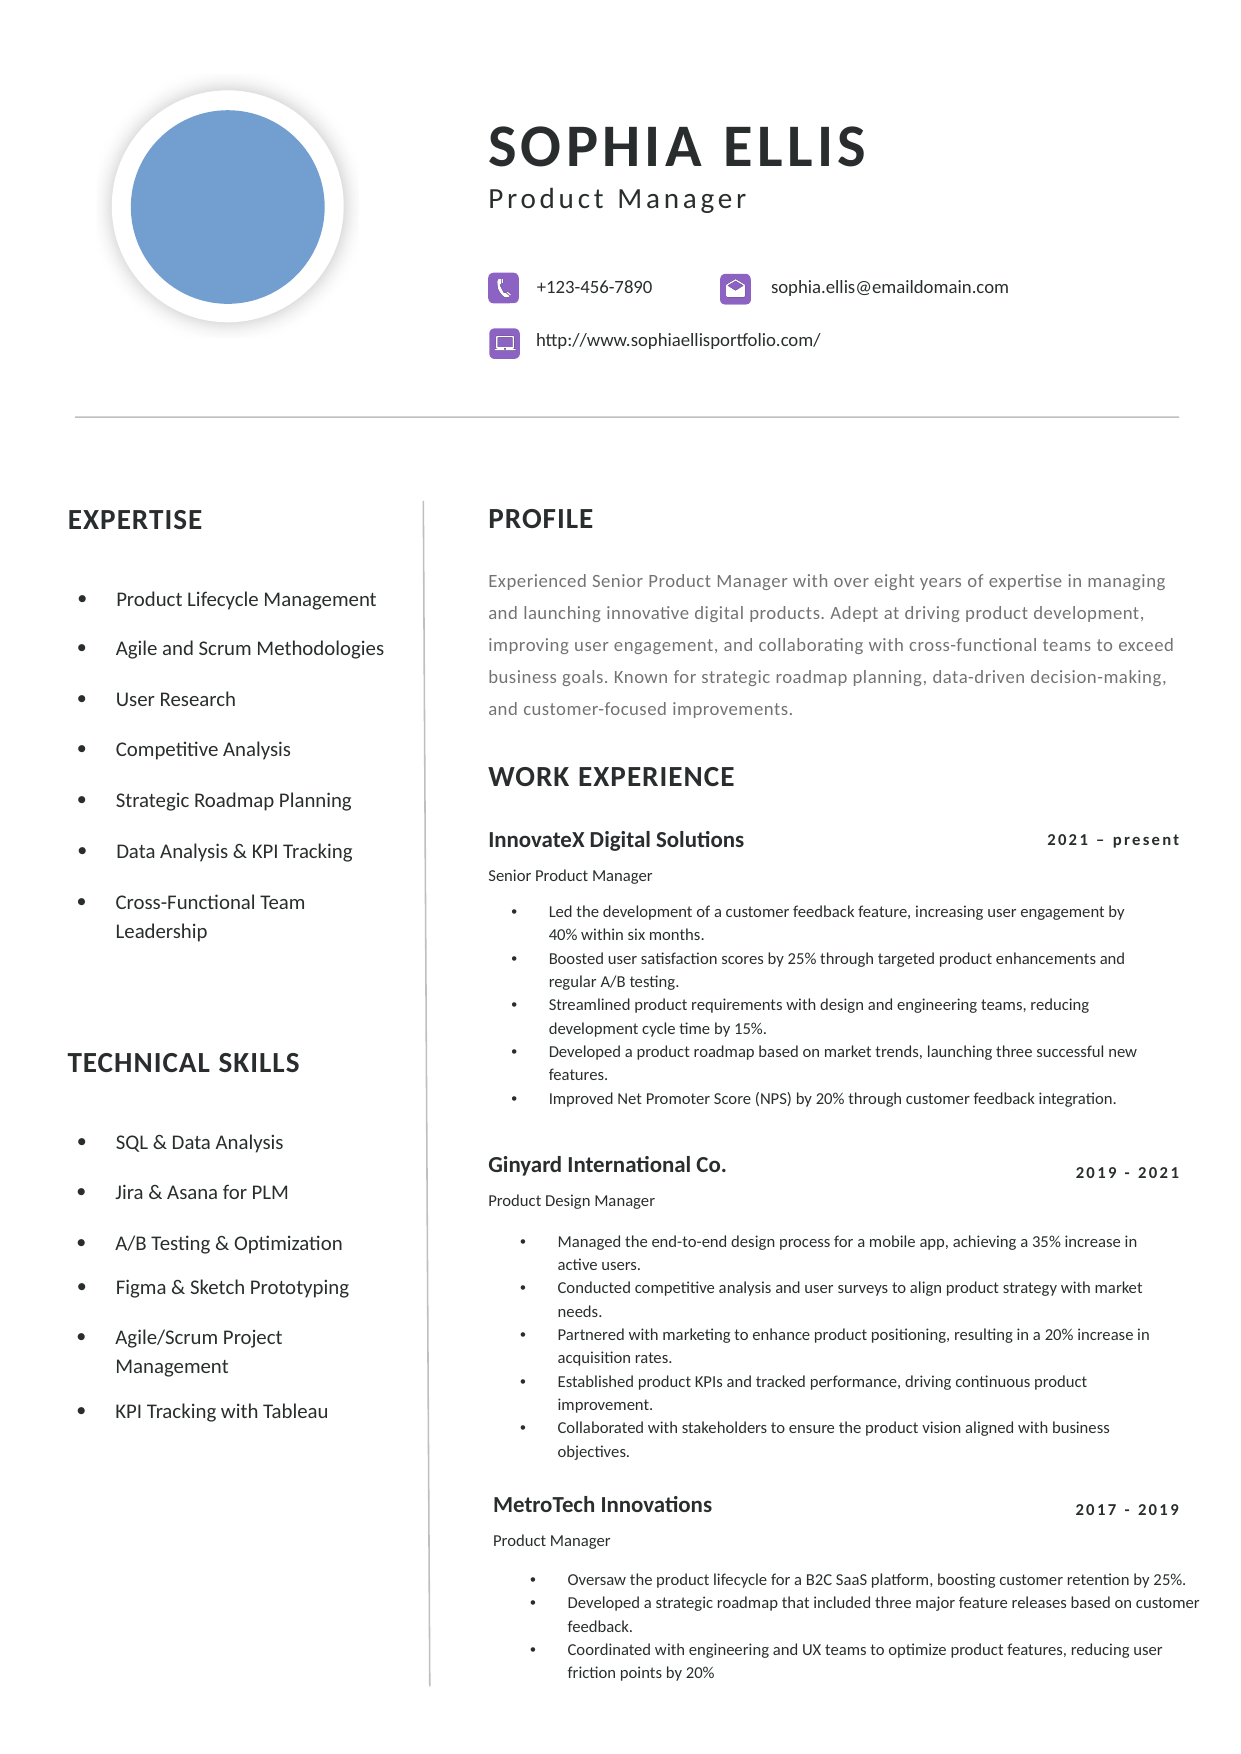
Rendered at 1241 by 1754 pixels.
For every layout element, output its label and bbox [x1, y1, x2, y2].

picture [96, 74, 360, 338]
picture [497, 279, 511, 298]
picture [494, 333, 516, 354]
picture [724, 278, 747, 301]
